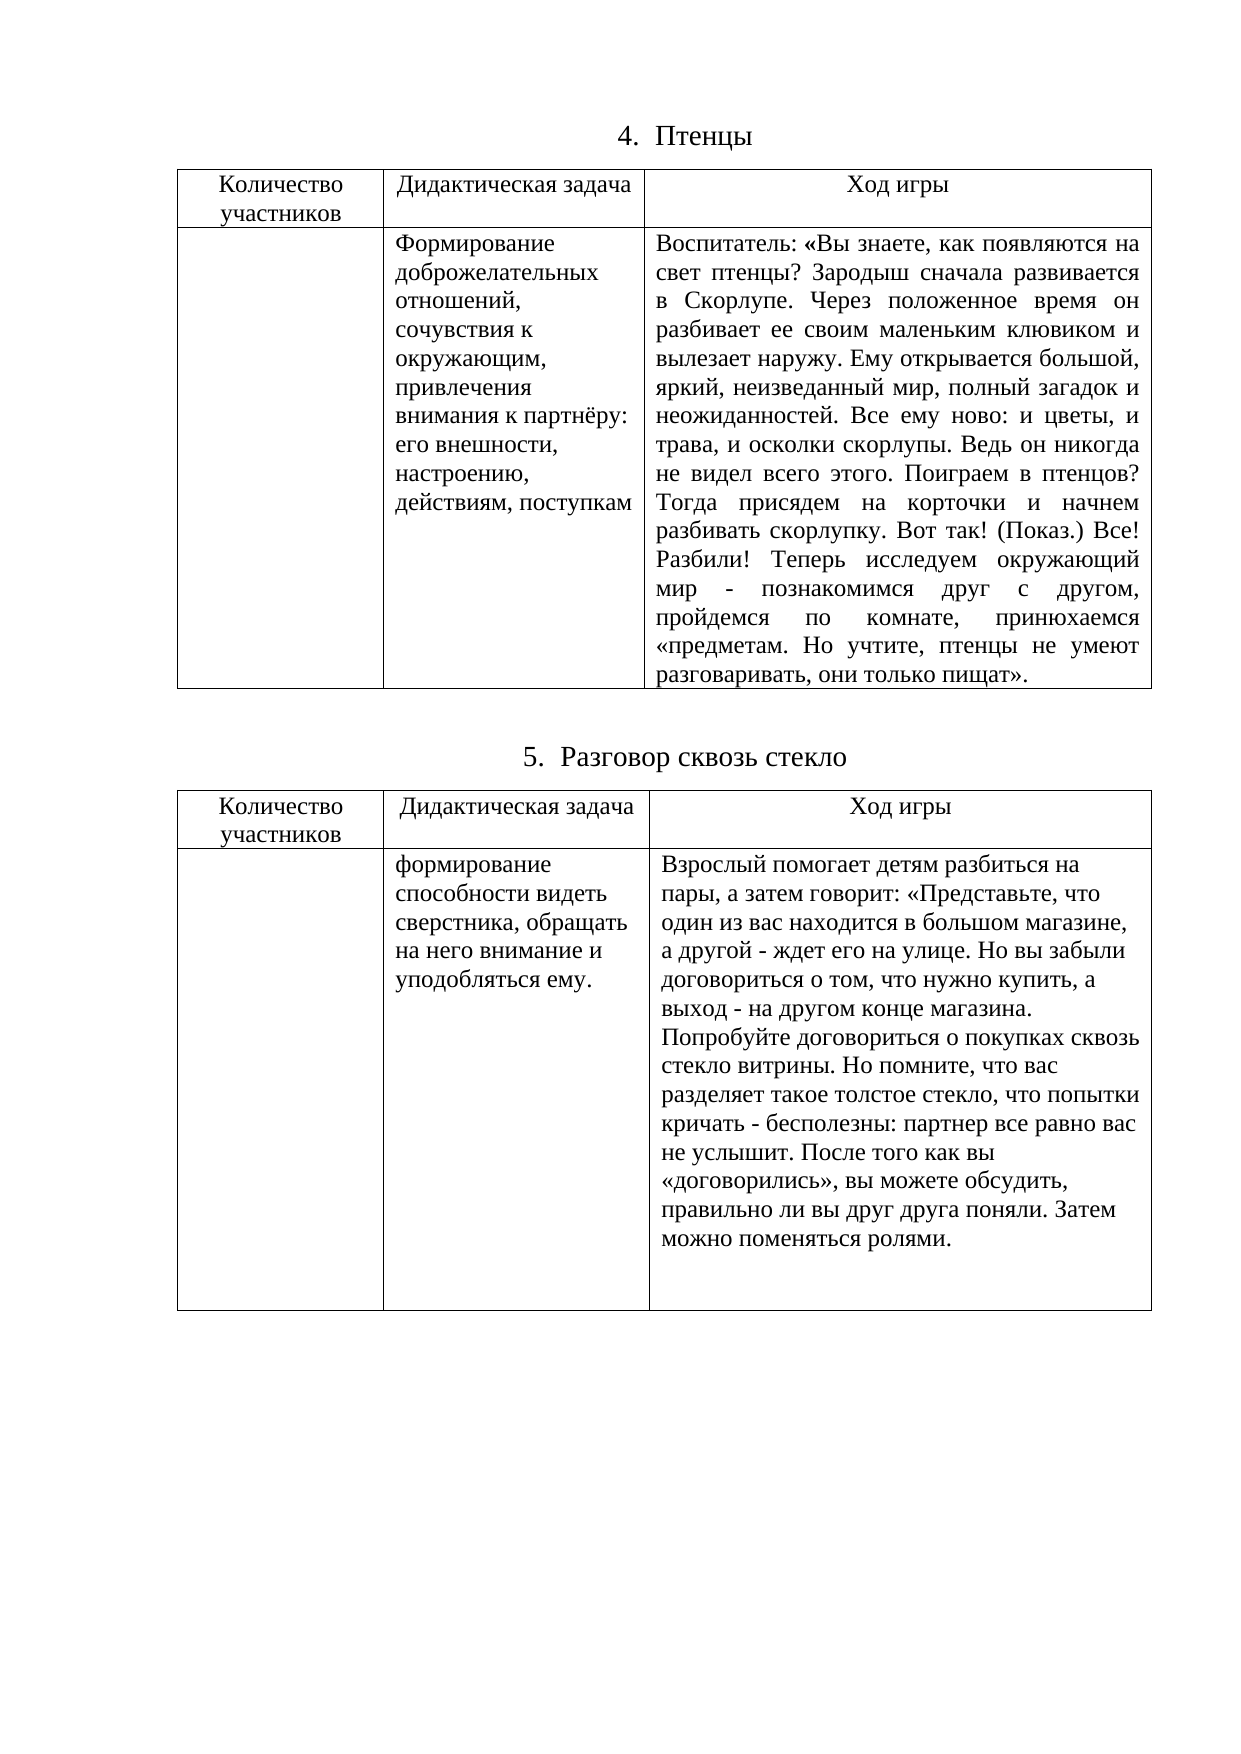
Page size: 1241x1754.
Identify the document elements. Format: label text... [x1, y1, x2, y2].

table_cell формирование способности видеть сверстника, обращать на него внимание и уподобляться ему. [384, 849, 649, 1310]
table_header Ход игры [645, 170, 1151, 227]
table_cell [178, 228, 383, 688]
table_header Дидактическая задача [384, 170, 644, 227]
table_header Ход игры [650, 791, 1151, 848]
list Птенцы [218, 118, 1152, 152]
table_cell Взрослый помогает детям разбиться на пары, а затем говорит: «Представьте, что один из вас находится в большом магазине, а другой - ждет его на улице. Но вы забыли договориться о том, что нужно купить, а выход - на другом конце магазина. Попробуйте договориться о покупках сквозь стекло витрины. Но помните, что вас разделяет такое толстое стекло, что попытки кричать - бесполезны: партнер все равно вас не услышит. После того как вы «договорились», вы можете обсудить, правильно ли вы друг друга поняли. Затем можно поменяться ролями. [650, 849, 1151, 1310]
table_cell [178, 849, 383, 1310]
table_header Дидактическая задача [384, 791, 649, 848]
list Разговор сквозь стекло [218, 739, 1152, 773]
table_header Количество участников [178, 791, 383, 848]
table_cell Воспитатель: «Вы знаете, как появляются на свет птенцы? Зародыш сначала развивается в Скорлупе. Через положенное время он разбивает ее своим маленьким клювиком и вылезает наружу. Ему открывается большой, яркий, неизведанный мир, полный загадок и неожиданностей. Все ему ново: и цветы, и трава, и осколки скорлупы. Ведь он никогда не видел всего этого. Поиграем в птенцов? Тогда присядем на корточки и начнем разбивать скорлупку. Вот так! (Показ.) Все! Разбили! Теперь исследуем окружающий мир - познакомимся друг с другом, пройдемся по комнате, принюхаемся «предметам. Но учтите, птенцы не умеют разговаривать, они только пищат». [645, 228, 1151, 688]
table_cell Формирование доброжелательных отношений, сочувствия к окружающим, привлечения внимания к партнёру: его внешности, настроению, действиям, поступкам [384, 228, 644, 688]
table_header Количество участников [178, 170, 383, 227]
